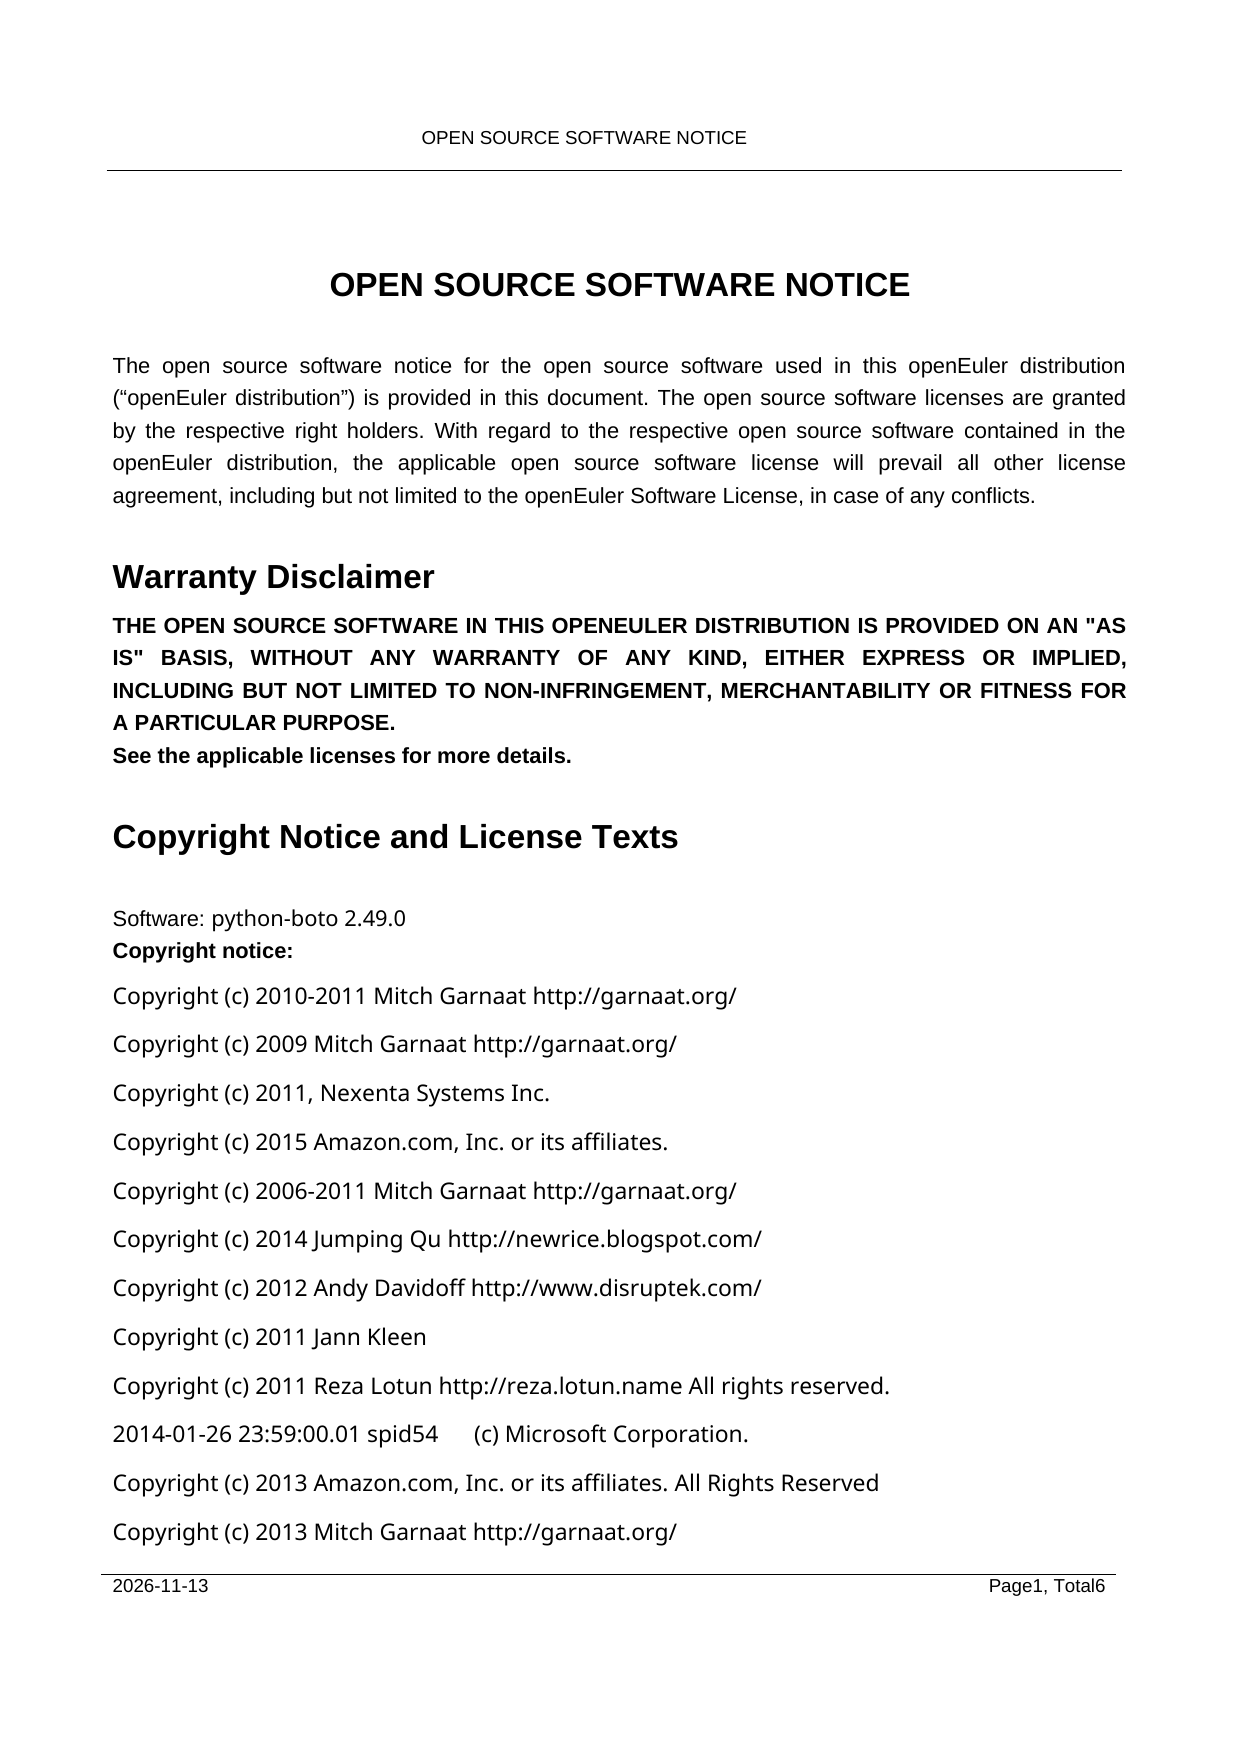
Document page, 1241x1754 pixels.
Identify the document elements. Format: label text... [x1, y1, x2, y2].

text Warranty Disclaimer [112, 544, 1128, 609]
text Software: python-boto 2.49.0 [112, 901, 1128, 934]
text OPEN SOURCE SOFTWARE NOTICE [112, 251, 1128, 316]
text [112, 979, 1128, 1548]
text The open source software notice for the open source software used in this openEuler distribution (“openEuler distribution”) is provided in this document. The open source software licenses are granted by the respective right holders. With regard to the respective open source software contained in the openEuler distribution, the applicable open source software license will prevail all other license agreement, including but not limited to the openEuler Software License, in case of any conflicts. [112, 349, 1128, 511]
text Copyright notice: [112, 934, 1128, 966]
text Copyright Notice and License Texts [112, 804, 1128, 869]
text THE OPEN SOURCE SOFTWARE IN THIS OPENEULER DISTRIBUTION IS PROVIDED ON AN "AS IS" BASIS, WITHOUT ANY WARRANTY OF ANY KIND, EITHER EXPRESS OR IMPLIED, INCLUDING BUT NOT LIMITED TO NON-INFRINGEMENT, MERCHANTABILITY OR FITNESS FOR A PARTICULAR PURPOSE. See the applicable licenses for more details. [112, 609, 1128, 771]
